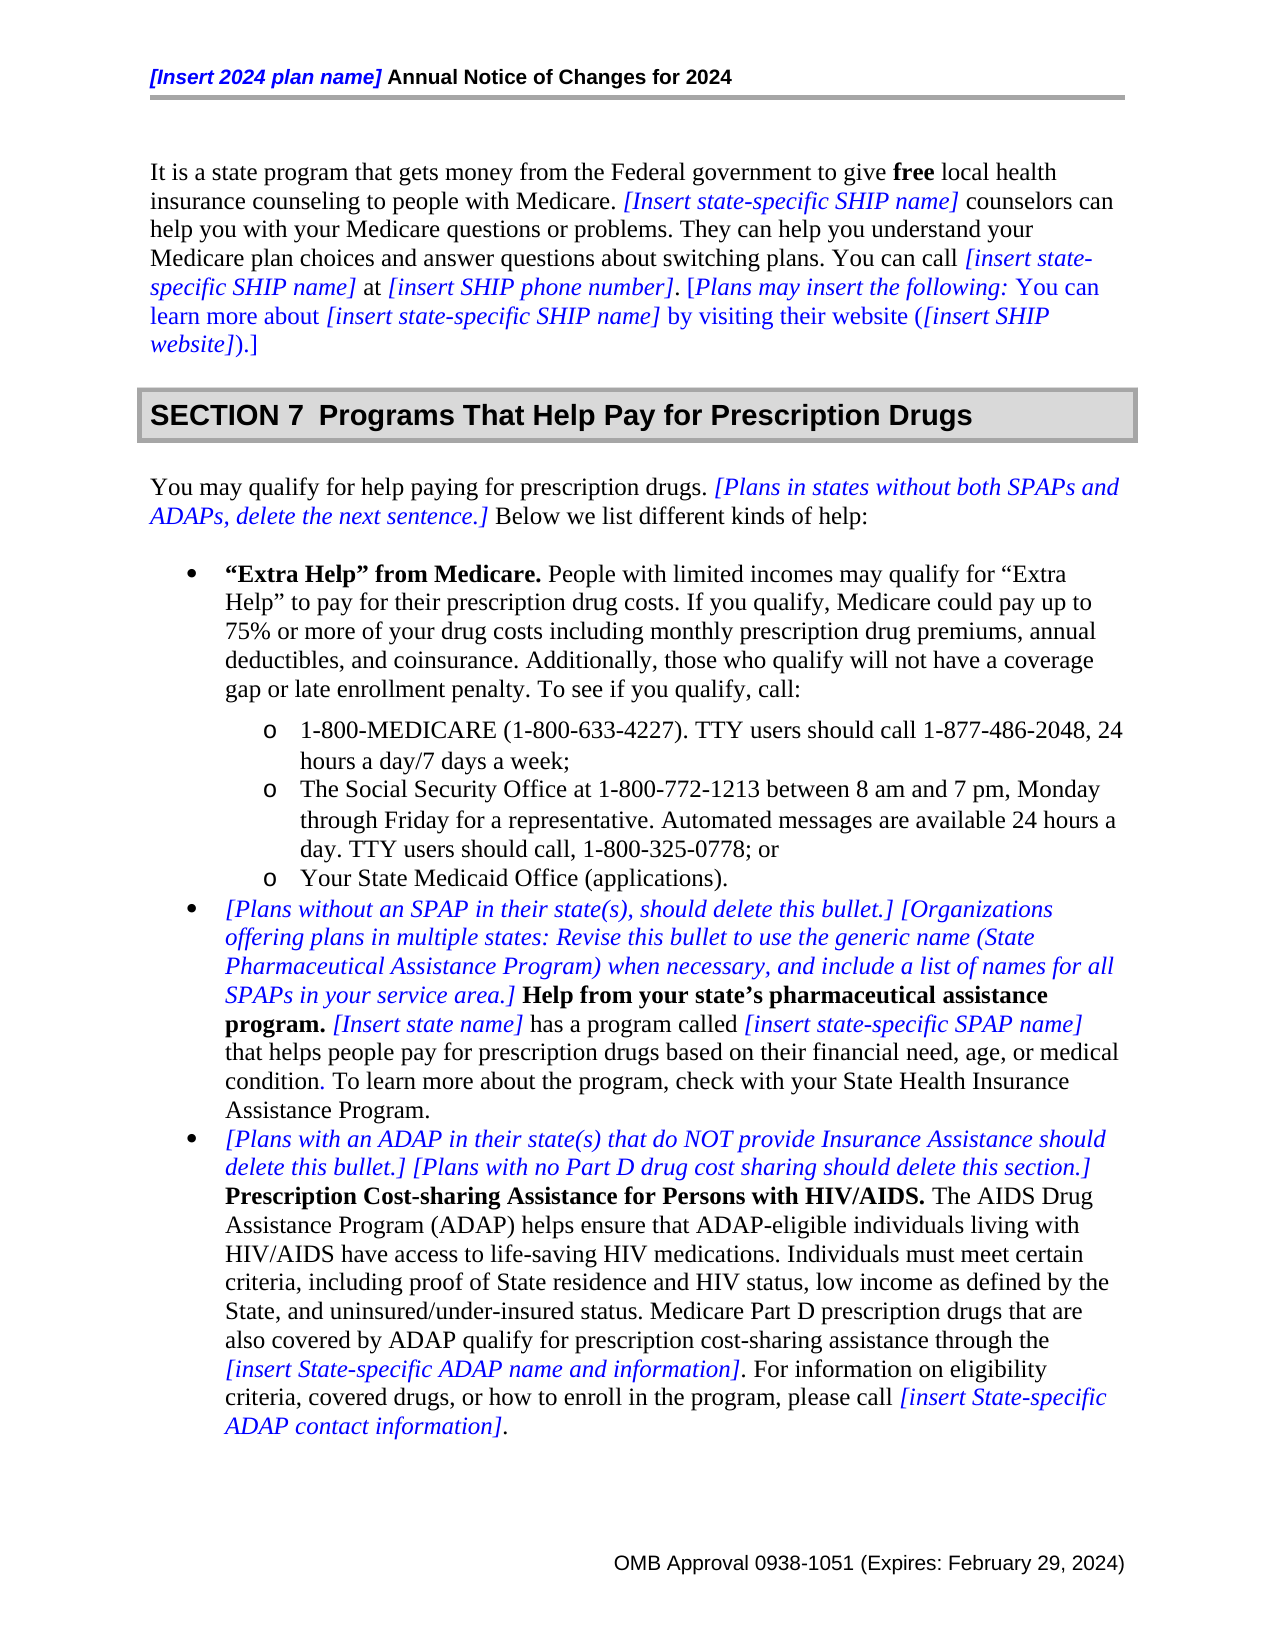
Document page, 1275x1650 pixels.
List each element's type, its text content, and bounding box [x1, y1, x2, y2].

subtitle SECTION 7 Programs That Help Pay for Prescription Drugs [142, 508, 1133, 554]
list “Extra Help” from Medicare. People with limited incomes may qualify for “Extra Help” to pay for their prescription drug costs. If you qualify, Medicare could pay up to 75% or more of your drug costs including monthly prescription drug premiums, annual deductibles, and coinsurance. Additionally, those who qualify will not have a coverage gap or late enrollment penalty. To see if you qualify, call: [187, 674, 1125, 818]
subtitle The State Health Insurance Assistance Program (SHIP) is an independent government program with trained counselors in every state. In [insert state], the SHIP is called [insert state-specific SHIP name]. [150, 157, 1125, 243]
list Your State Medicaid Office (applications). [262, 1003, 1125, 1034]
list 1-800-MEDICARE (1-800-633-4227). TTY users should call 1-877-486-2048, 24 hours a day/7 days a week; [262, 830, 1125, 890]
list [Plans without an SPAP in their state(s), should delete this bullet.] [Organizations offering plans in multiple states: Revise this bullet to use the generic name (State Pharmaceutical Assistance Program) when necessary, and include a list of names for all SPAPs in your service area.] Help from your state’s pharmaceutical assistance program. [Insert state name] has a program called [insert state-specific SPAP name] that helps people pay for prescription drugs based on their financial need, age, or medical condition. To learn more about the program, check with your State Health Insurance Assistance Program. [187, 1047, 1125, 1277]
subtitle It is a state program that gets money from the Federal government to give free local health insurance counseling to people with Medicare. [Insert state-specific SHIP name] counselors can help you with your Medicare questions or problems. They can help you understand your Medicare plan choices and answer questions about switching plans. You can call [insert state-specific SHIP name] at [insert SHIP phone number]. [Plans may insert the following: You can learn more about [insert state-specific SHIP name] by visiting their website ([insert SHIP website]).] [150, 272, 1125, 474]
text You may qualify for help paying for prescription drugs. [Plans in states without both SPAPs and ADAPs, delete the next sentence.] Below we list different kinds of help: [150, 587, 1125, 645]
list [187, 1289, 1125, 1519]
list The Social Security Office at 1-800-772-1213 between 8 am and 7 pm, Monday through Friday for a representative. Automated messages are available 24 hours a day. TTY users should call, 1-800-325-0778; or [262, 902, 1125, 991]
